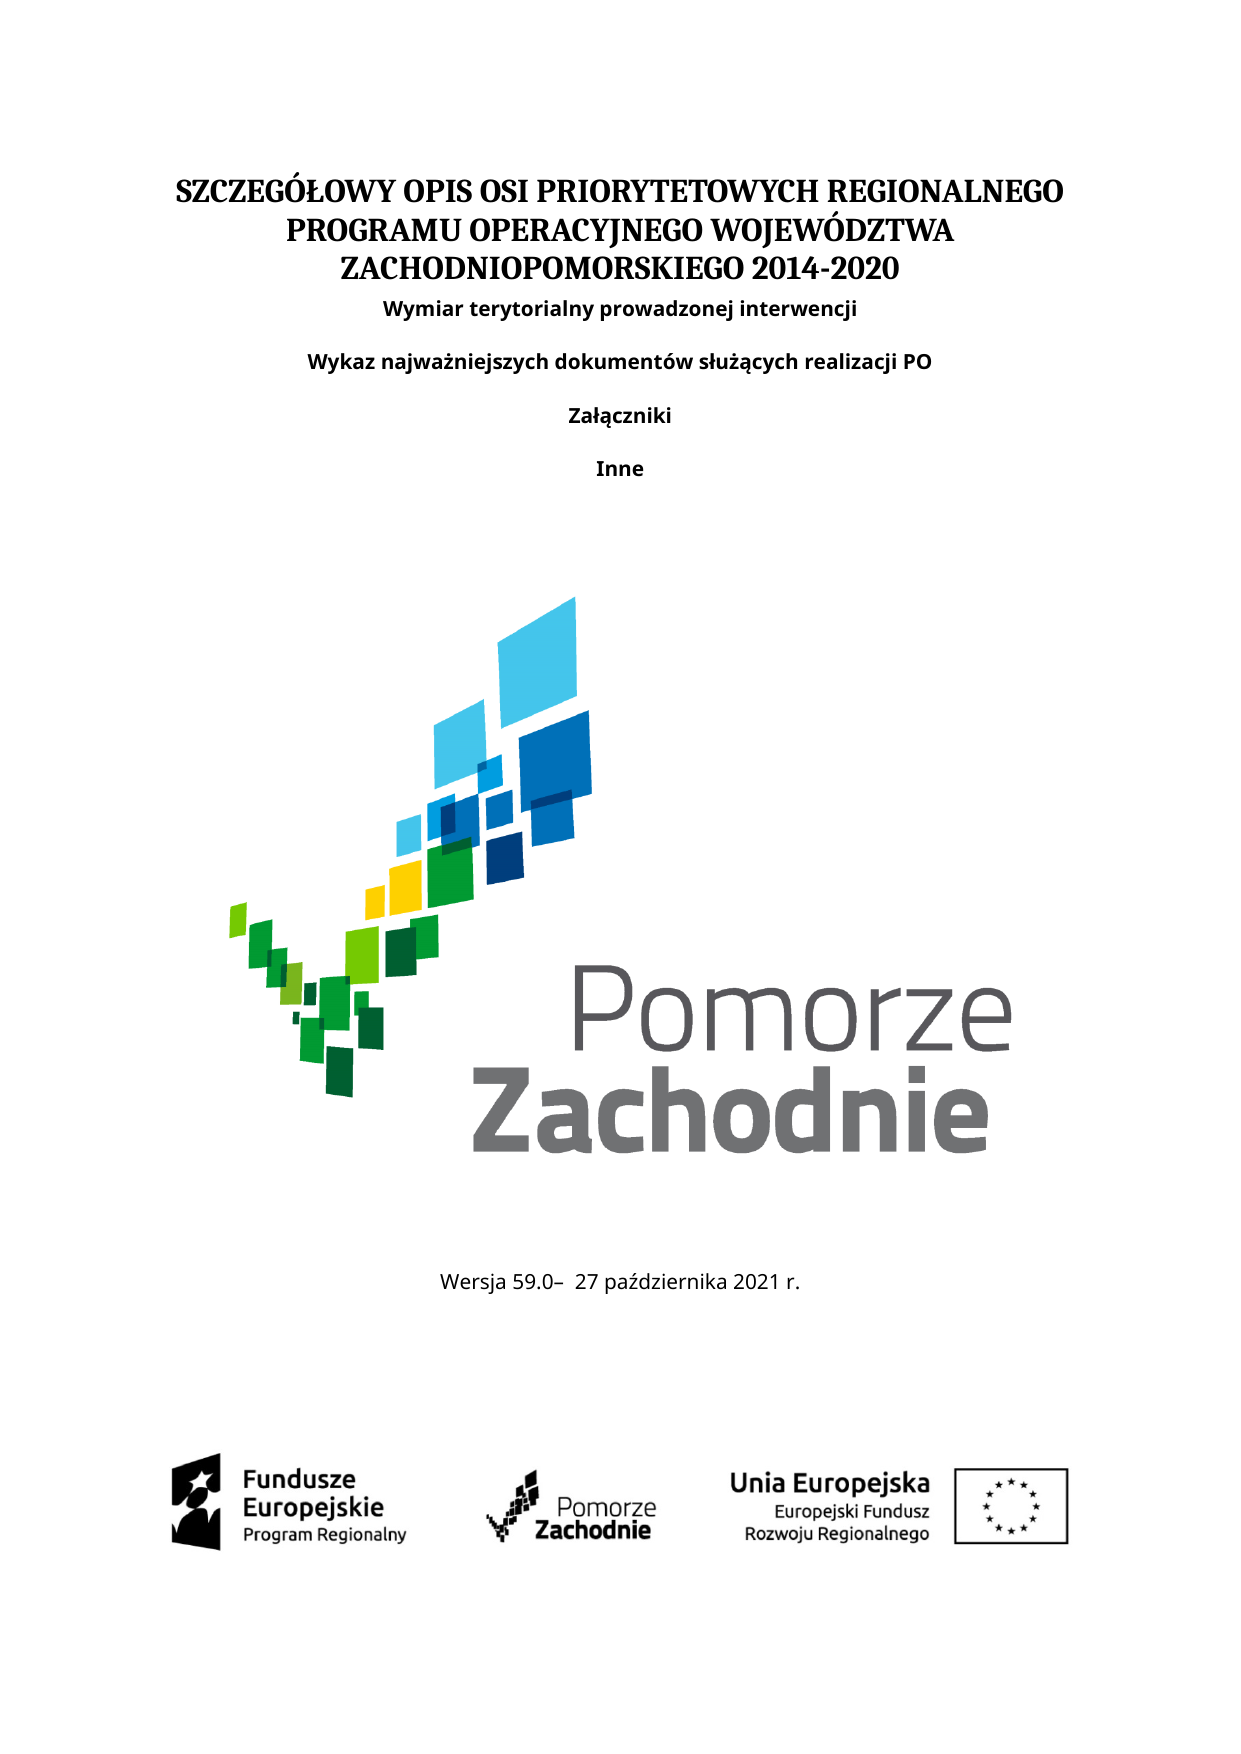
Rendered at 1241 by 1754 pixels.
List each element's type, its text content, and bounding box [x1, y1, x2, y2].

text Inne [148, 454, 1093, 483]
text Załączniki [148, 401, 1093, 429]
text Wymiar terytorialny prowadzonej interwencji [148, 294, 1093, 322]
picture [147, 507, 1093, 1242]
text Wersja 59.0– 27 października 2021 r. [148, 1267, 1093, 1295]
text Wykaz najważniejszych dokumentów służących realizacji PO [148, 347, 1093, 376]
picture [147, 1427, 1093, 1575]
title SZCZEGÓŁOWY OPIS OSI PRIORYTETOWYCH REGIONALNEGO PROGRAMU OPERACYJNEGO WOJEWÓDZTWA ZACHODNIOPOMORSKIEGO 2014-2020 [148, 173, 1093, 288]
